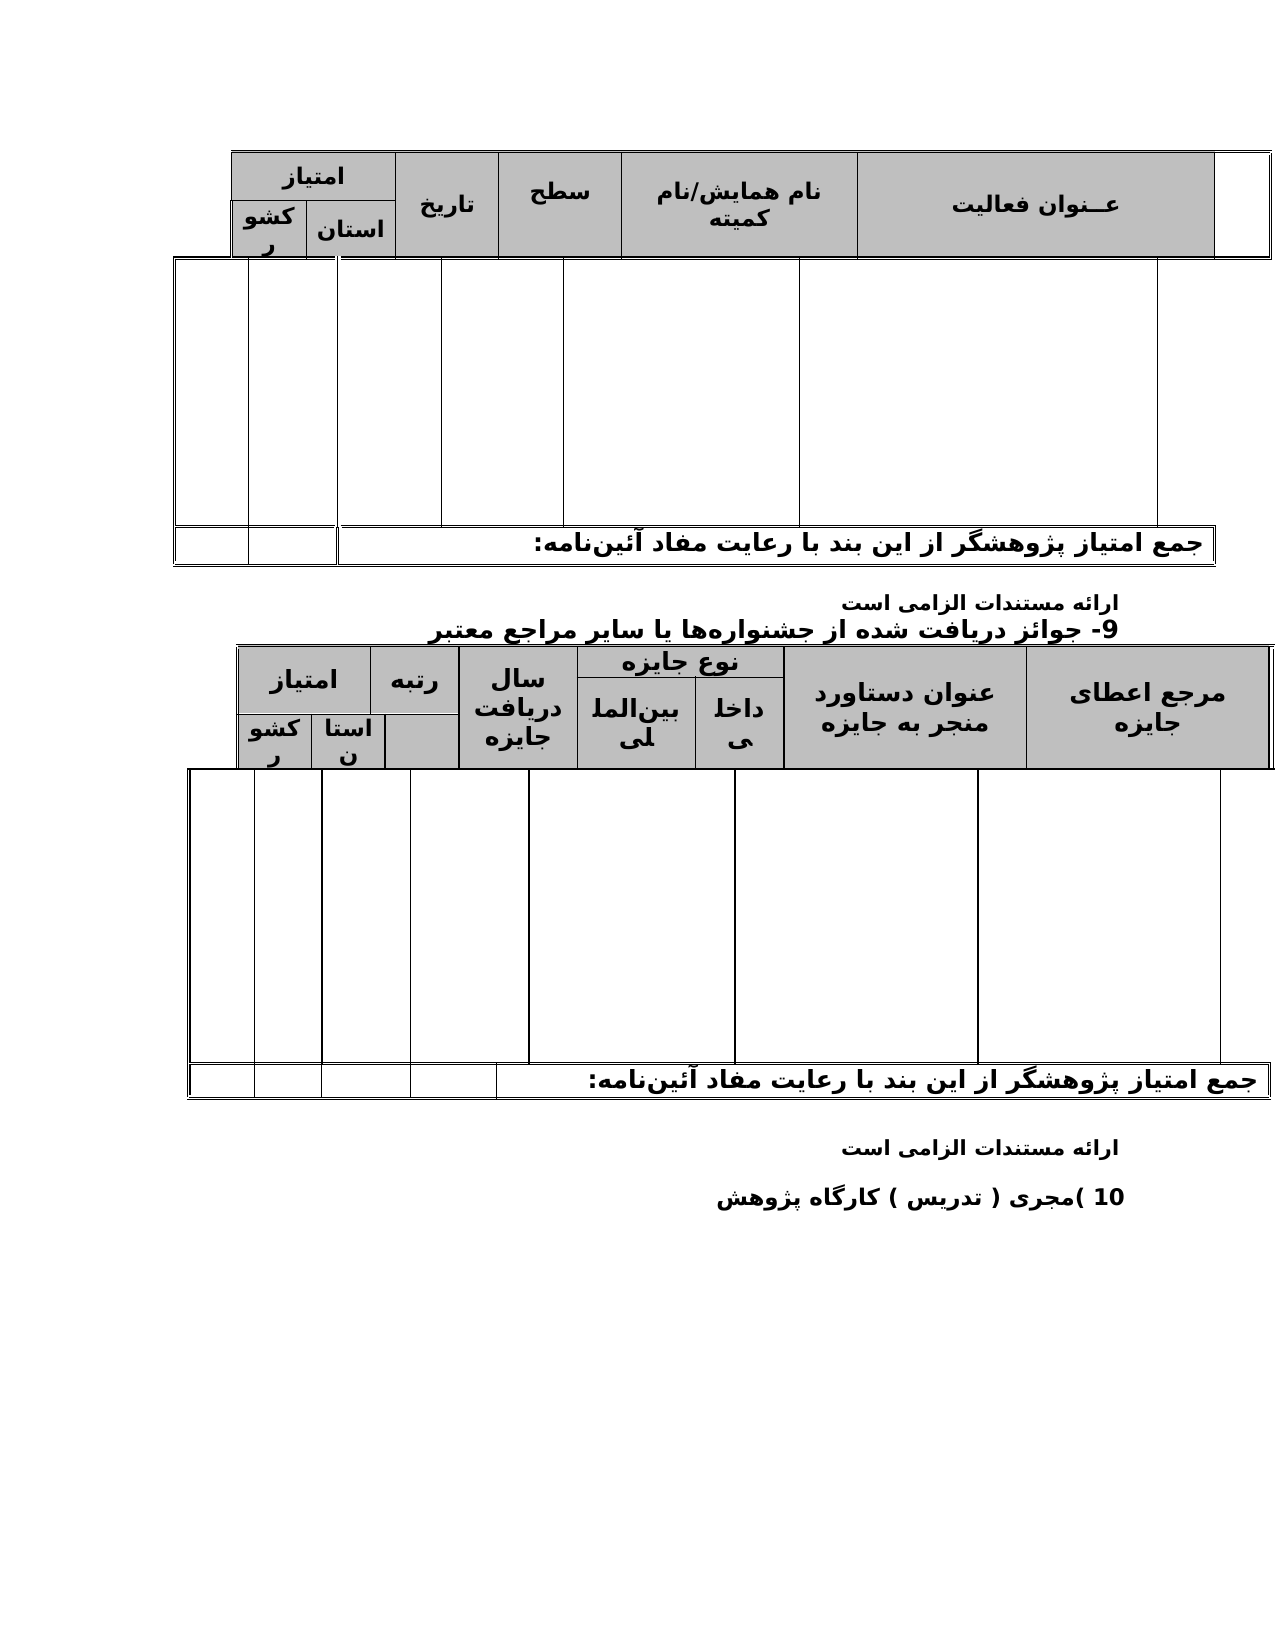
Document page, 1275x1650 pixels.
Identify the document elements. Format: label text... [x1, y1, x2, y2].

text ارائه مستندات الزامی است [192, 591, 1125, 615]
table_cell [1221, 770, 1266, 1062]
table_cell [175, 528, 248, 563]
table_cell [322, 1065, 410, 1097]
table_header نوع جایزه [578, 647, 783, 676]
table_cell جمع امتياز پژوهشگر از اين بند با رعايت مفاد آئين‌نامه: [338, 525, 1215, 563]
table_header سال دریافت جایزه [460, 647, 577, 768]
text ارائه مستندات الزامی است [192, 1136, 1125, 1160]
table_cell [255, 770, 321, 1062]
table_cell [338, 256, 441, 525]
table_cell [323, 770, 410, 1062]
table_header عــنوان فعالیت [858, 153, 1214, 256]
table_cell [979, 770, 1220, 1062]
table_header مرجع اعطای جایزه [1027, 647, 1268, 768]
table_header نام همایش/نام کمیته [622, 153, 857, 256]
table_cell [189, 1065, 254, 1097]
table_cell [1158, 260, 1213, 525]
table_cell جمع امتياز پژوهشگر از اين بند با رعايت مفاد آئين‌نامه: [497, 1065, 1269, 1097]
table_cell [530, 770, 734, 1062]
table_cell کشور [239, 715, 311, 768]
table_cell [386, 715, 458, 768]
text 10 )مجری ( تدریس ) کارگاه پژوهش [192, 1184, 1125, 1211]
table_header عنوان دستاورد منجر به جایزه [785, 647, 1026, 768]
table_cell [411, 1065, 496, 1097]
table_cell [800, 260, 1157, 525]
table_cell [255, 1065, 321, 1097]
table_cell استان [312, 715, 384, 768]
table_cell [442, 260, 563, 525]
table_cell [176, 260, 248, 525]
table_cell [564, 260, 799, 525]
table_cell [249, 256, 337, 525]
table_cell [411, 770, 528, 1062]
table_cell کشور [233, 201, 306, 256]
text 9- جوائز دریافت شده از جشنواره‌ها یا سایر مراجع معتبر [192, 615, 1125, 644]
table_cell داخلی [696, 678, 783, 768]
table_header رتبه [371, 647, 458, 713]
table_header سطح [499, 153, 621, 256]
table_cell استان [307, 201, 395, 256]
table_cell [736, 770, 977, 1062]
table_cell [191, 770, 254, 1062]
table_header امتياز [232, 153, 395, 200]
table_header تاريخ [396, 153, 498, 256]
table_header امتياز [238, 647, 370, 713]
table_cell بین‌المللی [578, 678, 695, 768]
table_cell [249, 525, 337, 563]
